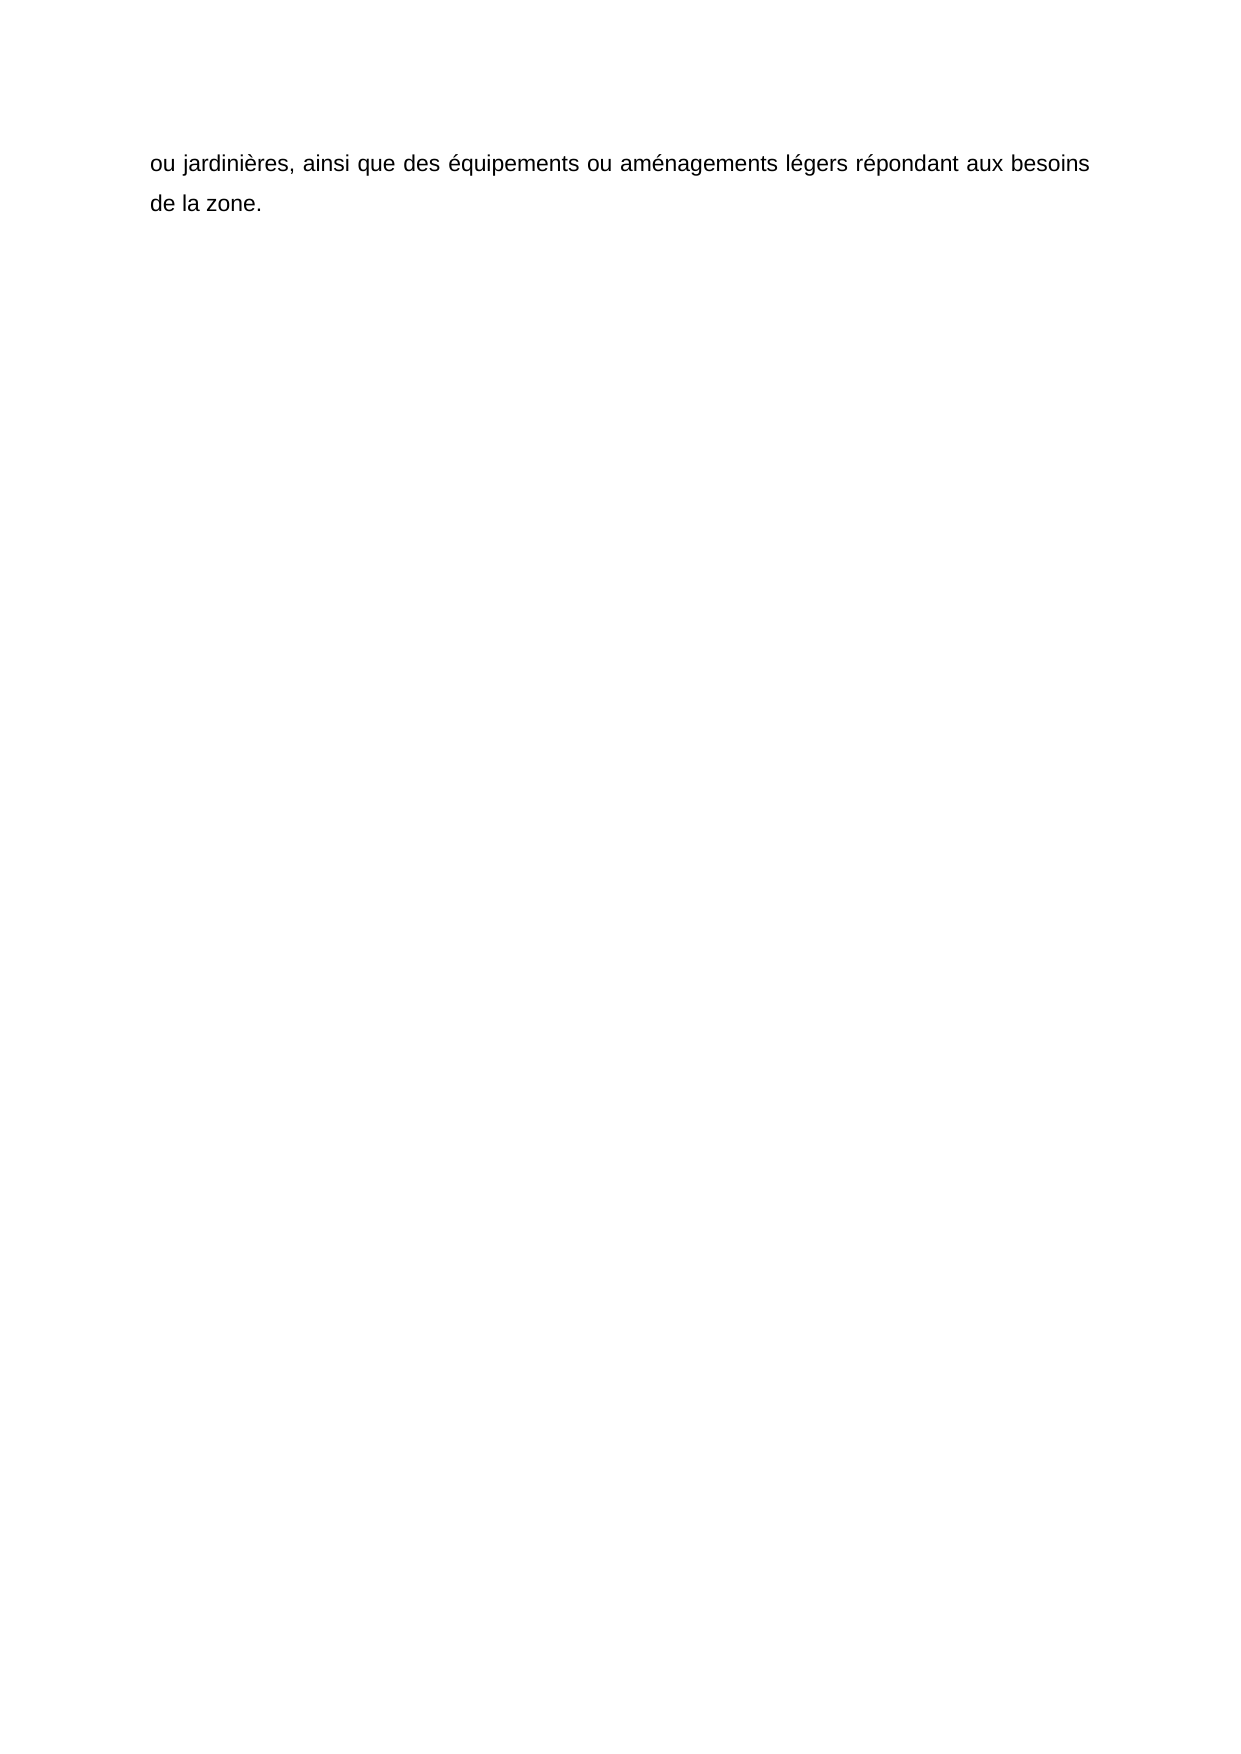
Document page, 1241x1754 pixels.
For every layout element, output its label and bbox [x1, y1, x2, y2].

text [150, 150, 1090, 216]
